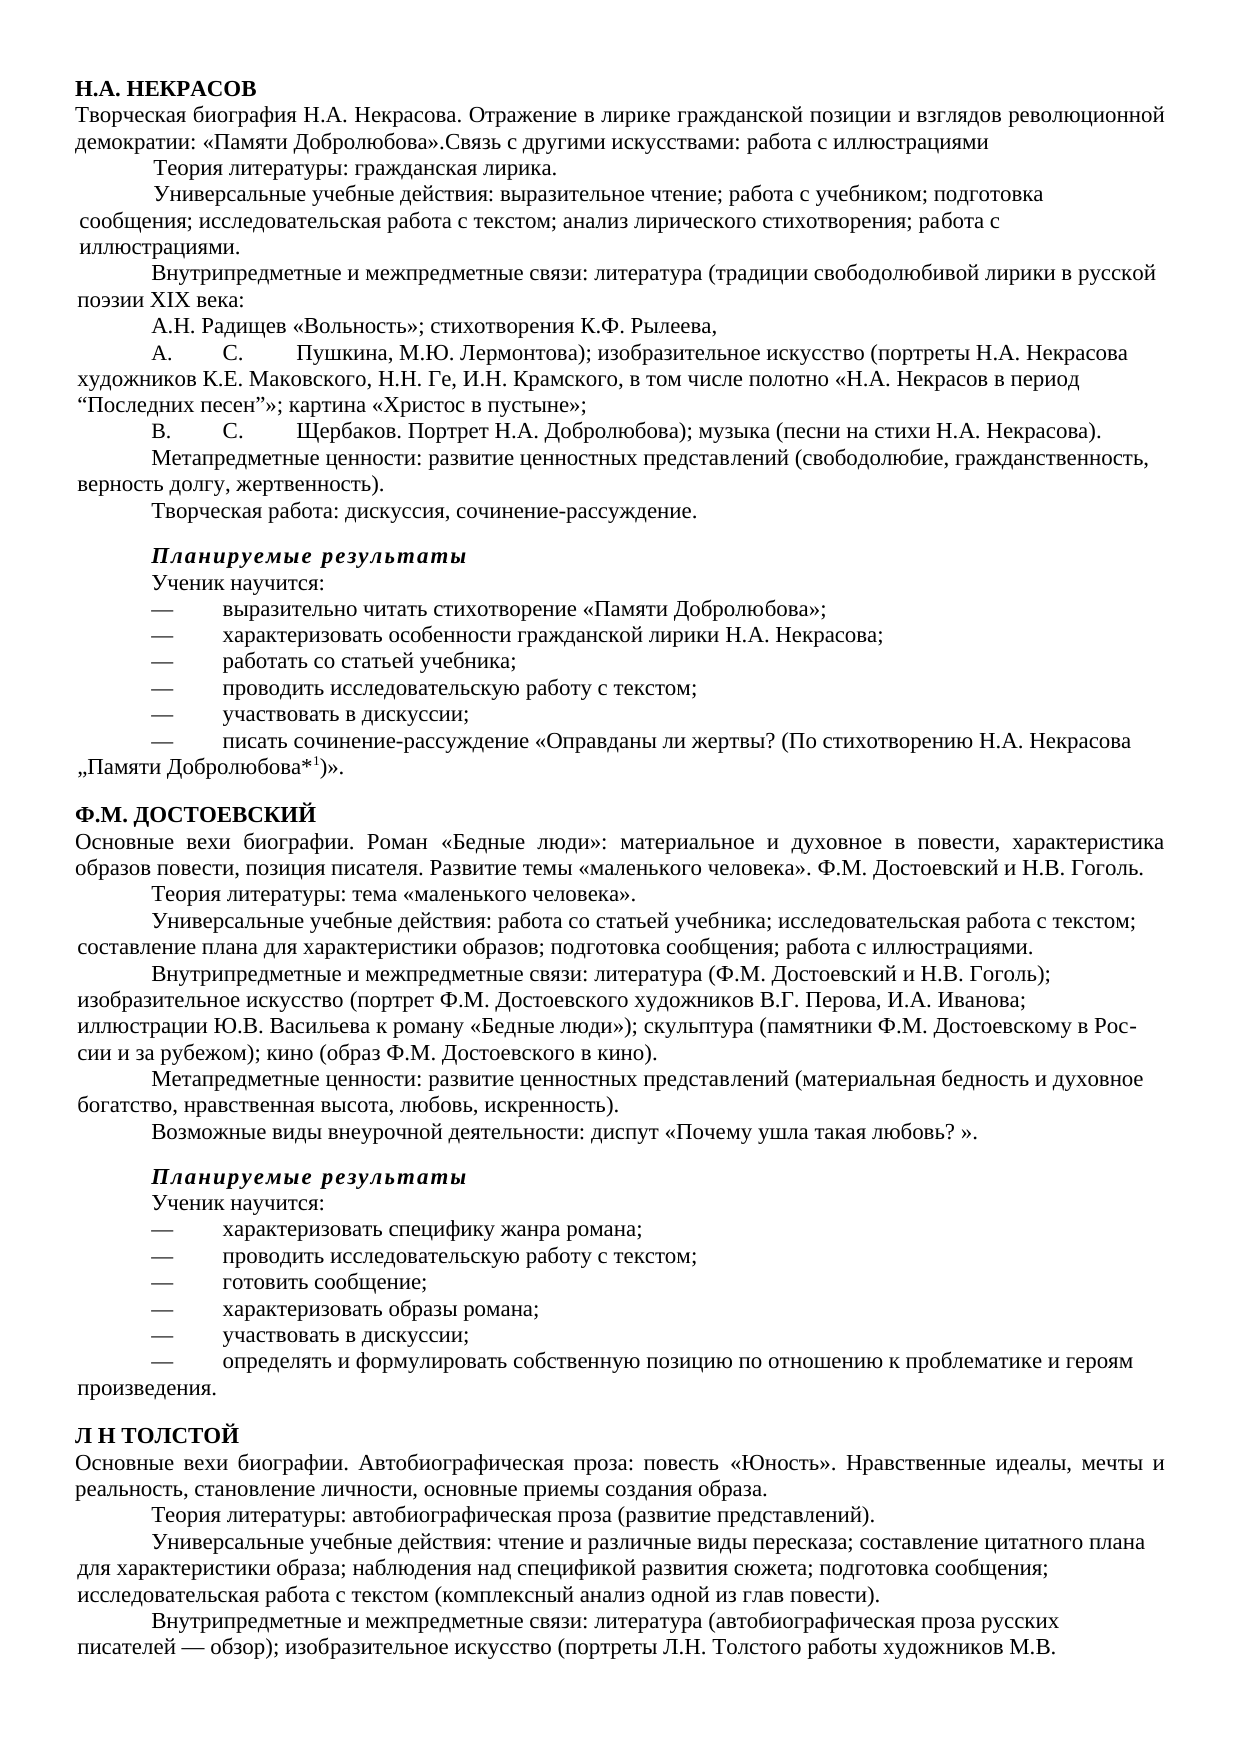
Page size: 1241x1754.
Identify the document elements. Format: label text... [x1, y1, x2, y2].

text Возможные виды внеурочной деятельности: диспут «Почему ушла такая любовь? ». [77, 1118, 1163, 1144]
text Ученик научится: [77, 1189, 1165, 1216]
text Теория литературы: тема «маленького человека». [77, 881, 1165, 907]
text Метапредметные ценности: развитие ценностных представлений (свободолюбие, гражданственность, верность долгу, жертвенность). [77, 444, 1161, 497]
text Теория литературы: гражданская лирика. [79, 154, 1165, 180]
list участвовать в дискуссии; [77, 1321, 1165, 1347]
text А.Н. Радищев «Вольность»; стихотворения К.Ф. Рылеева, [77, 312, 1165, 338]
text Универсальные учебные действия: чтение и различные виды пересказа; составление цитатного плана для характеристики образа; наблюдения над спецификой развития сюжета; подготовка сообщения; исследовательская работа с текстом (комплексный анализ одной из глав повести). [77, 1528, 1163, 1607]
list работать со статьей учебника; [77, 648, 1165, 674]
text Ученик научится: [77, 568, 1165, 595]
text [77, 1607, 1163, 1660]
text Внутрипредметные и межпредметные связи: литература (традиции свободолюбивой лирики в русской поэзии XIX века: [77, 259, 1161, 312]
text Планируемые результаты [77, 1163, 1165, 1189]
list участвовать в дискуссии; [77, 700, 1165, 727]
text Основные вехи биографии. Роман «Бедные люди»: материальное и духовное в повести, характеристика образов повести, позиция писателя. Развитие темы «маленького человека». Ф.М. Достоевский и Н.В. Гоголь. [75, 828, 1165, 881]
list проводить исследовательскую работу с текстом; [77, 674, 1165, 700]
text Творческая работа: дискуссия, сочинение-рассуждение. [77, 497, 1165, 523]
list C. Щербаков. Портрет Н.А. Добролюбова); музыка (песни на стихи Н.А. Некрасова). [77, 418, 1161, 444]
text Основные вехи биографии. Автобиографическая проза: повесть «Юность». Нравственные идеалы, мечты и реальность, становление личности, основные приемы создания образа. [75, 1449, 1165, 1502]
list С. Пушкина, М.Ю. Лермонтова); изобразительное искусство (портреты Н.А. Некрасова художников К.Е. Маковского, Н.Н. Ге, И.Н. Крамского, в том числе полотно «Н.А. Некрасов в период “Последних песен”»; картина «Христос в пустыне»; [77, 338, 1161, 418]
text Л Н ТОЛСТОЙ [75, 1422, 1165, 1449]
text Планируемые результаты [77, 542, 1165, 568]
list характеризовать образы романа; [77, 1294, 1165, 1321]
text Универсальные учебные действия: работа со статьей учебника; исследовательская работа с текстом; составление плана для характеристики образов; подготовка сообщения; работа с иллюстрациями. [77, 907, 1161, 959]
list писать сочинение-рассуждение «Оправданы ли жертвы? (По стихотворению Н.А. Некрасова „Памяти Добролюбова*1)». [77, 727, 1161, 779]
text Универсальные учебные действия: выразительное чтение; работа с учебником; подготовка сообщения; исследовательская работа с текстом; анализ лирического стихотворения; работа с иллюстрациями. [79, 180, 1155, 259]
list готовить сообщение; [77, 1268, 1165, 1294]
text Творческая биография Н.А. Некрасова. Отражение в лирике гражданской позиции и взглядов революционной демократии: «Памяти Добролюбова».Связь с другими искусствами: работа с иллюстрациями [75, 101, 1165, 154]
text Ф.М. ДОСТОЕВСКИЙ [75, 801, 1165, 828]
text Внутрипредметные и межпредметные связи: литература (Ф.М. Достоевский и Н.В. Гоголь); изобразительное искусство (портрет Ф.М. Достоевского художников В.Г. Перова, И.А. Иванова; иллюстрации Ю.В. Васильева к роману «Бедные люди»); скульптура (памятники Ф.М. Достоевскому в России и за рубежом); кино (образ Ф.М. Достоевского в кино). [77, 959, 1161, 1065]
text Н.А. НЕКРАСОВ [75, 75, 1165, 101]
text Метапредметные ценности: развитие ценностных представлений (материальная бедность и духовное богатство, нравственная высота, любовь, искренность). [77, 1065, 1163, 1118]
list определять и формулировать собственную позицию по отношению к проблематике и героям произведения. [77, 1347, 1163, 1400]
text Теория литературы: автобиографическая проза (развитие представлений). [77, 1502, 1163, 1528]
list проводить исследовательскую работу с текстом; [77, 1242, 1165, 1268]
list характеризовать особенности гражданской лирики Н.А. Некрасова; [77, 621, 1161, 648]
list выразительно читать стихотворение «Памяти Добролюбова»; [77, 595, 1161, 621]
list характеризовать специфику жанра романа; [77, 1216, 1165, 1242]
